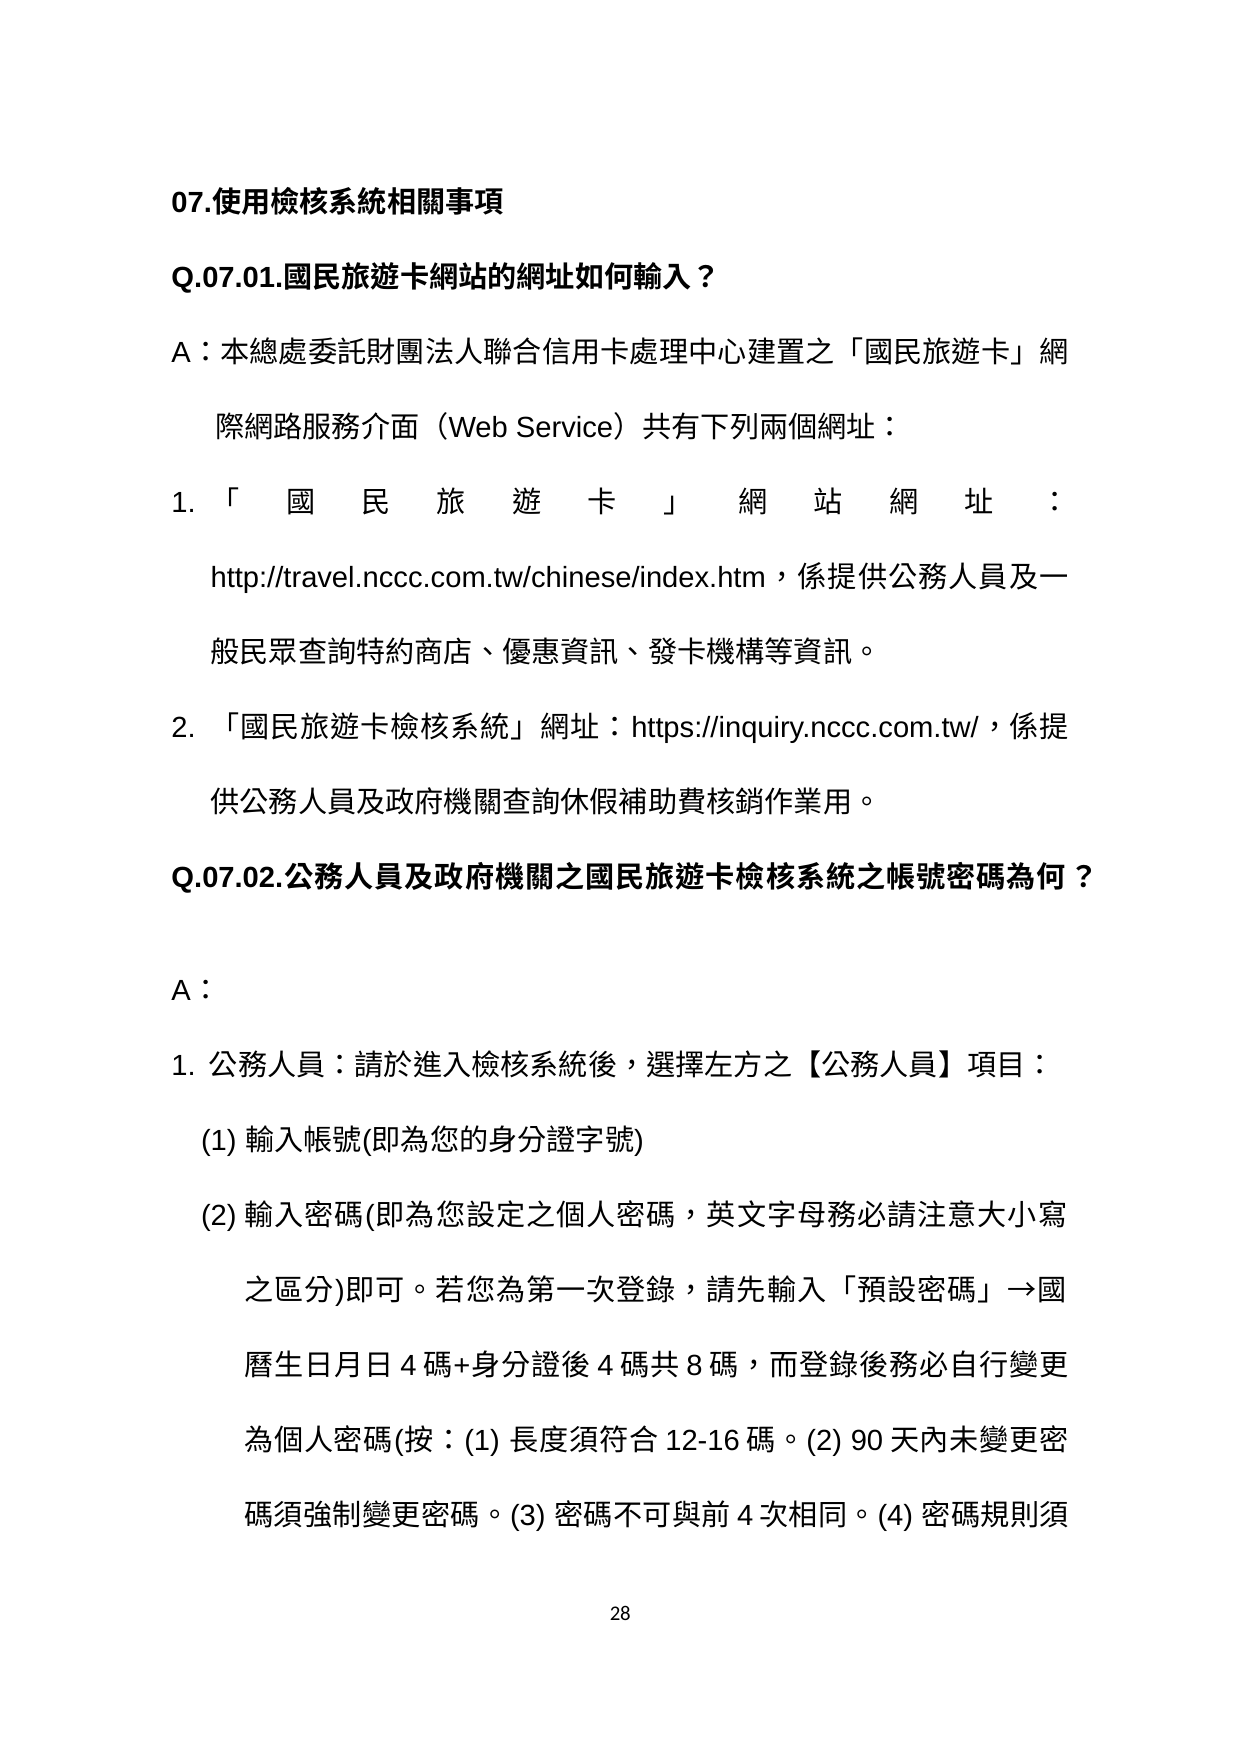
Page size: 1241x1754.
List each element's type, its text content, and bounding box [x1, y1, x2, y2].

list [201, 1175, 1069, 1550]
text Q.07.02.公務人員及政府機關之國民旅遊卡檢核系統之帳號密碼為何？ [171, 837, 1069, 950]
text A： [171, 950, 1069, 1025]
text Q.07.01.國民旅遊卡網站的網址如何輸入？ [171, 237, 1069, 312]
list 輸入帳號(即為您的身分證字號) [201, 1100, 1069, 1175]
text A：本總處委託財團法人聯合信用卡處理中心建置之「國民旅遊卡」網際網路服務介面（Web Service）共有下列兩個網址： [171, 312, 1069, 462]
text 07.使用檢核系統相關事項 [171, 162, 1069, 237]
list 「國民旅遊卡檢核系統」網址：https://inquiry.nccc.com.tw/，係提供公務人員及政府機關查詢休假補助費核銷作業用。 [171, 687, 1069, 837]
list 「國民旅遊卡」網站網址： http://travel.nccc.com.tw/chinese/index.htm，係提供公務人員及一般民眾查詢特約商店、優惠資訊、發卡機構等資訊。 [171, 462, 1069, 687]
list 公務人員：請於進入檢核系統後，選擇左方之【公務人員】項目： [171, 1025, 1069, 1100]
